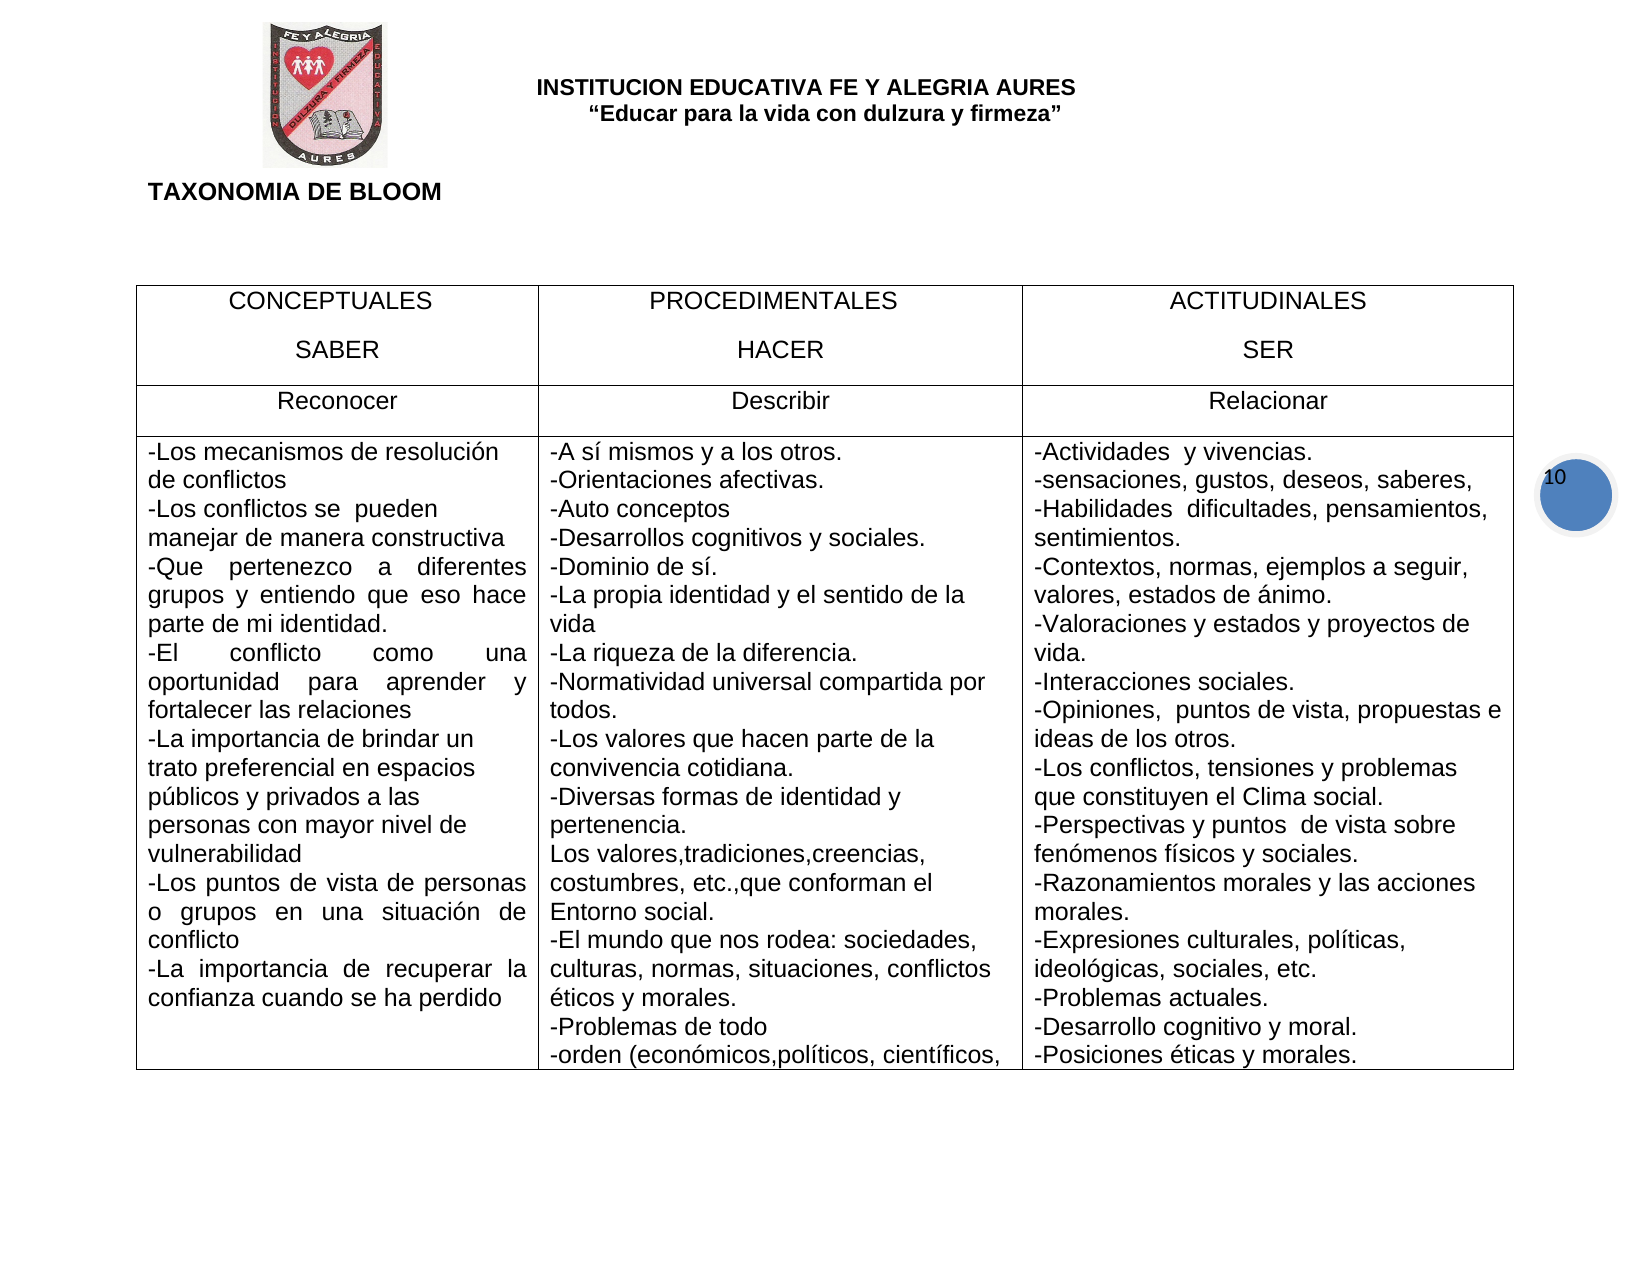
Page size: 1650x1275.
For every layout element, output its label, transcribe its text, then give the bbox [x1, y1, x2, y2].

text TAXONOMIA DE BLOOM [148, 177, 1502, 206]
table_header PROCEDIMENTALES HACER [539, 286, 1022, 385]
table_cell Reconocer [137, 386, 538, 436]
table_cell Relacionar [1023, 386, 1513, 436]
table_cell Describir [539, 386, 1022, 436]
table_header CONCEPTUALES SABER [137, 286, 538, 385]
table_header ACTITUDINALES SER [1023, 286, 1513, 385]
picture [262, 22, 388, 167]
